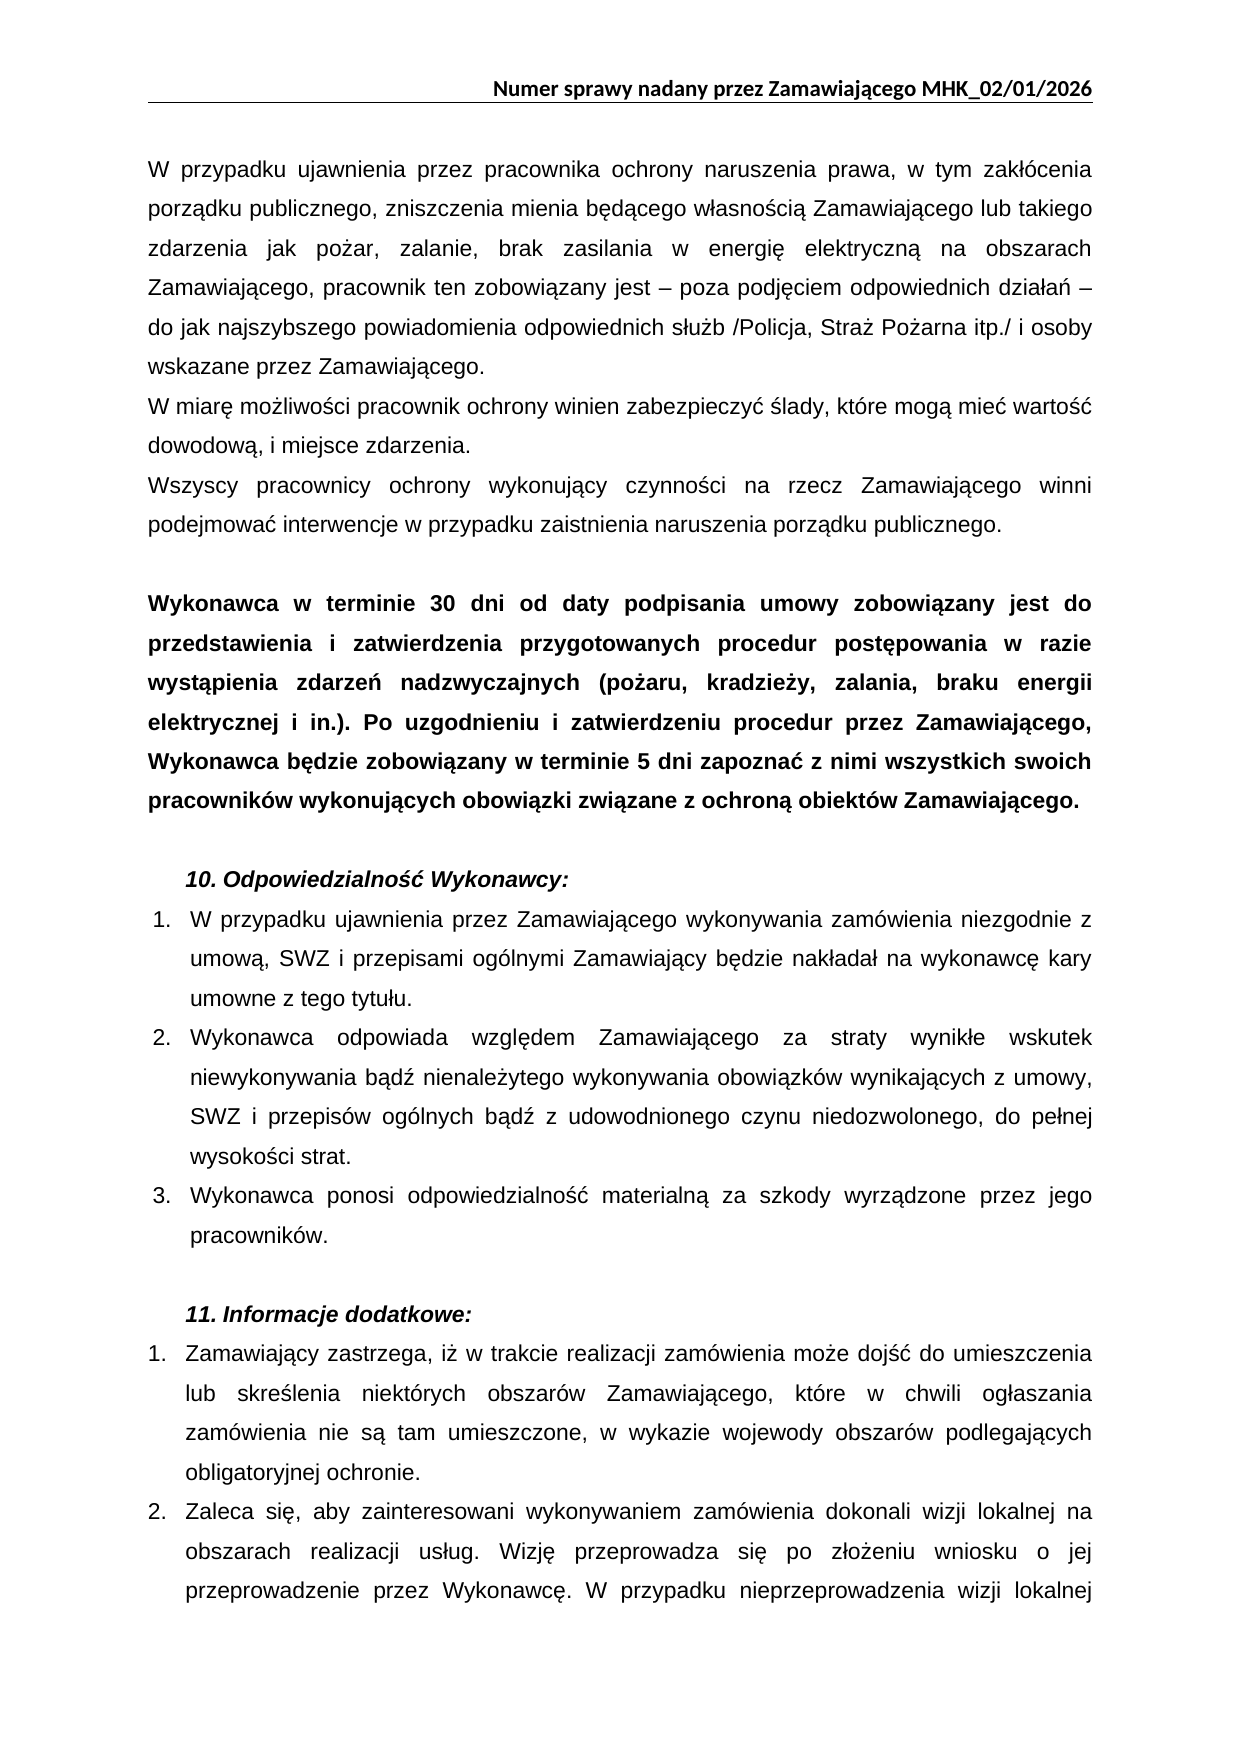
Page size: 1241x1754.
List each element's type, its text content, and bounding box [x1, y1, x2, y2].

list Zamawiający zastrzega, iż w trakcie realizacji zamówienia może dojść do umieszczenia lub skreślenia niektórych obszarów Zamawiającego, które w chwili ogłaszania zamówienia nie są tam umieszczone, w wykazie wojewody obszarów podlegających obligatoryjnej ochronie. [148, 1340, 1093, 1485]
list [148, 1498, 1093, 1603]
list Wykonawca ponosi odpowiedzialność materialną za szkody wyrządzone przez jego pracowników. [152, 1182, 1093, 1248]
list Informacje dodatkowe: [185, 1301, 1093, 1327]
text Wszyscy pracownicy ochrony wykonujący czynności na rzecz Zamawiającego winni podejmować interwencje w przypadku zaistnienia naruszenia porządku publicznego. [148, 472, 1093, 537]
text Wykonawca w terminie 30 dni od daty podpisania umowy zobowiązany jest do przedstawienia i zatwierdzenia przygotowanych procedur postępowania w razie wystąpienia zdarzeń nadzwyczajnych (pożaru, kradzieży, zalania, braku energii elektrycznej i in.). Po uzgodnieniu i zatwierdzeniu procedur przez Zamawiającego, Wykonawca będzie zobowiązany w terminie 5 dni zapoznać z nimi wszystkich swoich pracowników wykonujących obowiązki związane z ochroną obiektów Zamawiającego. [148, 590, 1093, 814]
list Odpowiedzialność Wykonawcy: [185, 866, 1093, 893]
text W przypadku ujawnienia przez pracownika ochrony naruszenia prawa, w tym zakłócenia porządku publicznego, zniszczenia mienia będącego własnością Zamawiającego lub takiego zdarzenia jak pożar, zalanie, brak zasilania w energię elektryczną na obszarach Zamawiającego, pracownik ten zobowiązany jest – poza podjęciem odpowiednich działań – do jak najszybszego powiadomienia odpowiednich służb /Policja, Straż Pożarna itp./ i osoby wskazane przez Zamawiającego. [148, 156, 1093, 379]
list W przypadku ujawnienia przez Zamawiającego wykonywania zamówienia niezgodnie z umową, SWZ i przepisami ogólnymi Zamawiający będzie nakładał na wykonawcę kary umowne z tego tytułu. [152, 906, 1093, 1011]
text W miarę możliwości pracownik ochrony winien zabezpieczyć ślady, które mogą mieć wartość dowodową, i miejsce zdarzenia. [148, 393, 1093, 458]
list Wykonawca odpowiada względem Zamawiającego za straty wynikłe wskutek niewykonywania bądź nienależytego wykonywania obowiązków wynikających z umowy, SWZ i przepisów ogólnych bądź z udowodnionego czynu niedozwolonego, do pełnej wysokości strat. [152, 1024, 1093, 1169]
